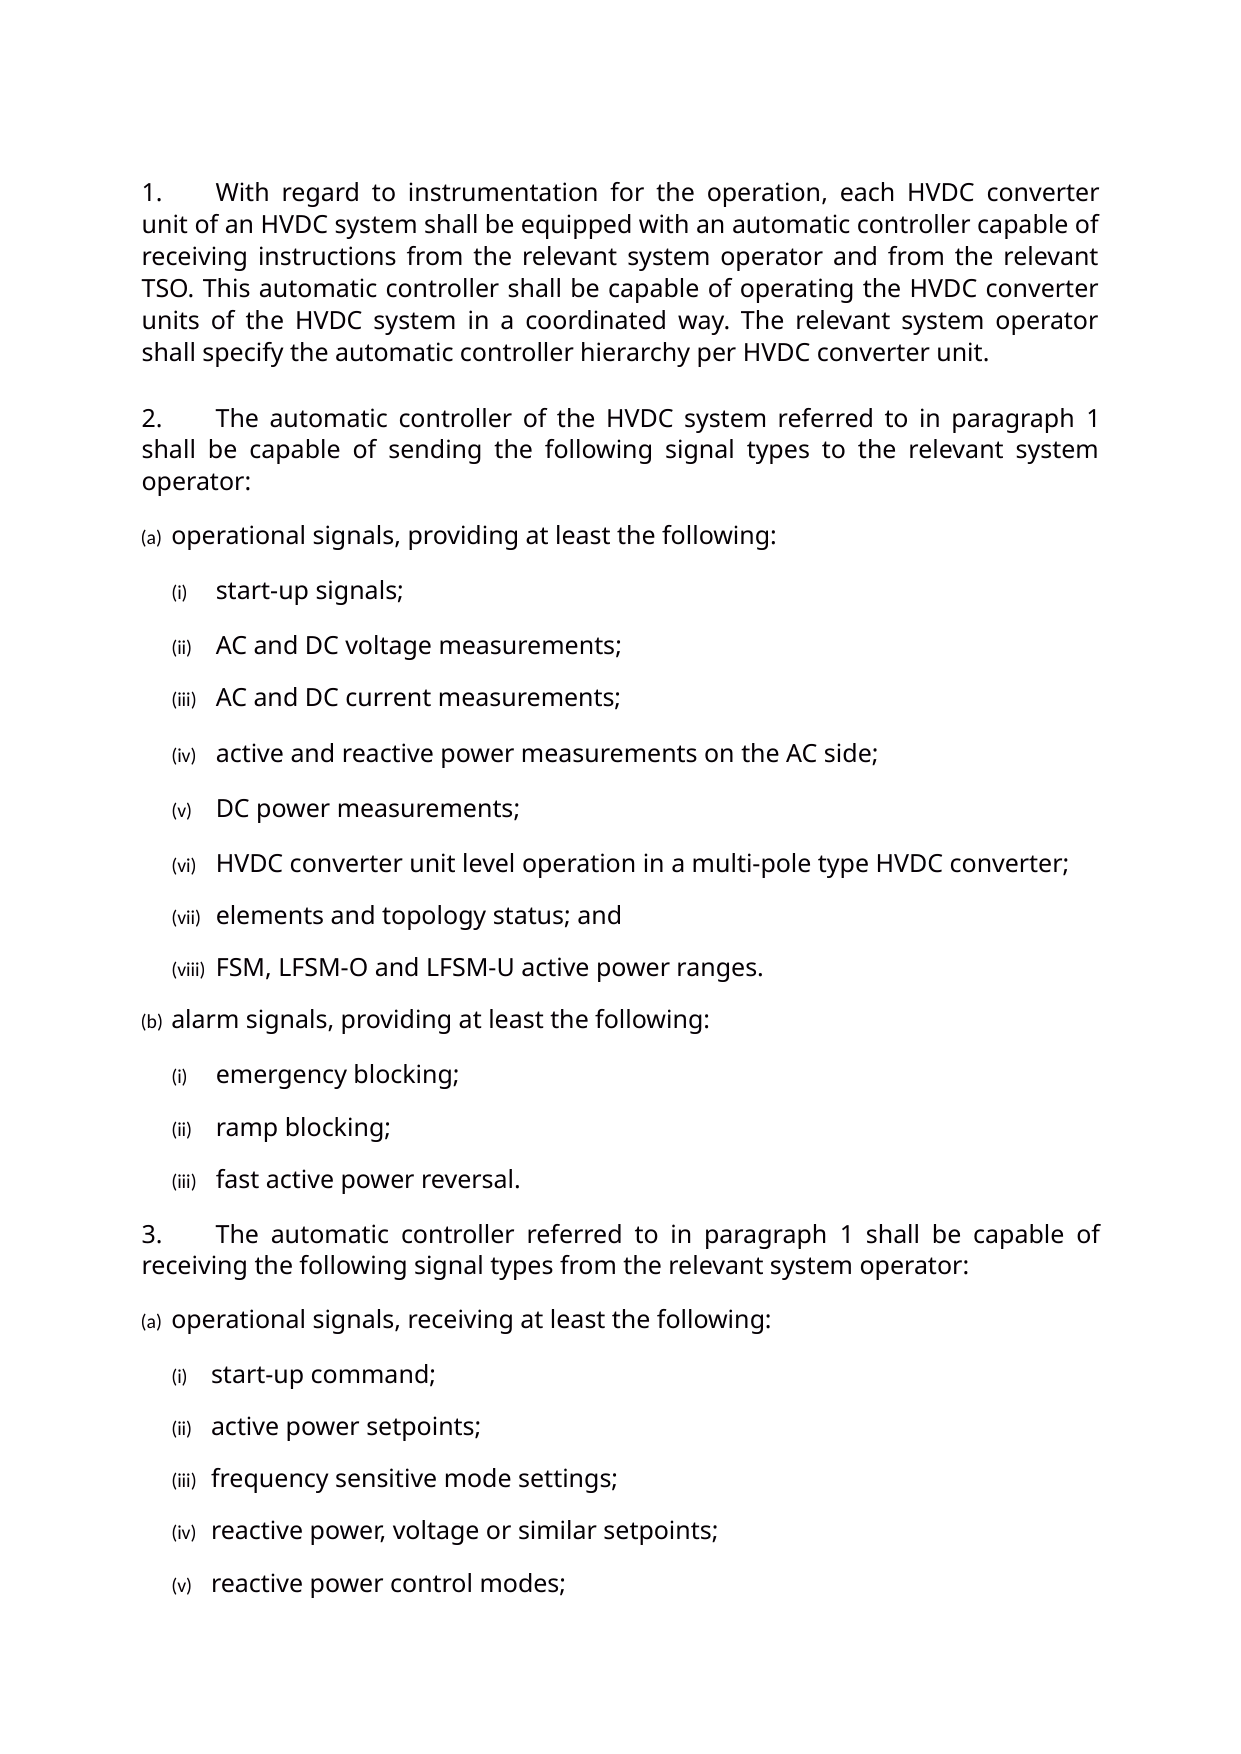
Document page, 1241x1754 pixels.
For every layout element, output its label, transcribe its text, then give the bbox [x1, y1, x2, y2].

list frequency sensitive mode settings; [171, 1462, 1100, 1494]
list alarm signals, providing at least the following: [140, 1003, 1100, 1035]
list operational signals, providing at least the following: [140, 518, 1100, 551]
list With regard to instrumentation for the operation, each HVDC converter unit of an HVDC system shall be equipped with an automatic controller capable of receiving instructions from the relevant system operator and from the relevant TSO. This automatic controller shall be capable of operating the HVDC converter units of the HVDC system in a coordinated way. The relevant system operator shall specify the automatic controller hierarchy per HVDC converter unit. [141, 176, 1100, 369]
list reactive power, voltage or similar setpoints; [171, 1514, 1100, 1546]
list start-up command; [171, 1358, 1100, 1390]
list AC and DC current measurements; [171, 681, 1100, 713]
list fast active power reversal. [171, 1162, 1100, 1194]
list The automatic controller of the HVDC system referred to in paragraph 1 shall be capable of sending the following signal types to the relevant system operator: [141, 402, 1100, 498]
list elements and topology status; and [171, 899, 1100, 931]
list FSM, LFSM-O and LFSM-U active power ranges. [171, 951, 1100, 983]
list DC power measurements; [171, 792, 1100, 824]
list reactive power control modes; [171, 1566, 1100, 1600]
list start-up signals; [171, 574, 1100, 606]
list active power setpoints; [171, 1410, 1100, 1442]
list operational signals, receiving at least the following: [140, 1303, 1100, 1334]
list The automatic controller referred to in paragraph 1 shall be capable of receiving the following signal types from the relevant system operator: [141, 1218, 1100, 1282]
list active and reactive power measurements on the AC side; [171, 736, 1100, 768]
list ramp blocking; [171, 1111, 1100, 1142]
list HVDC converter unit level operation in a multi-pole type HVDC converter; [171, 847, 1100, 879]
list AC and DC voltage measurements; [171, 629, 1100, 661]
list emergency blocking; [171, 1058, 1100, 1090]
